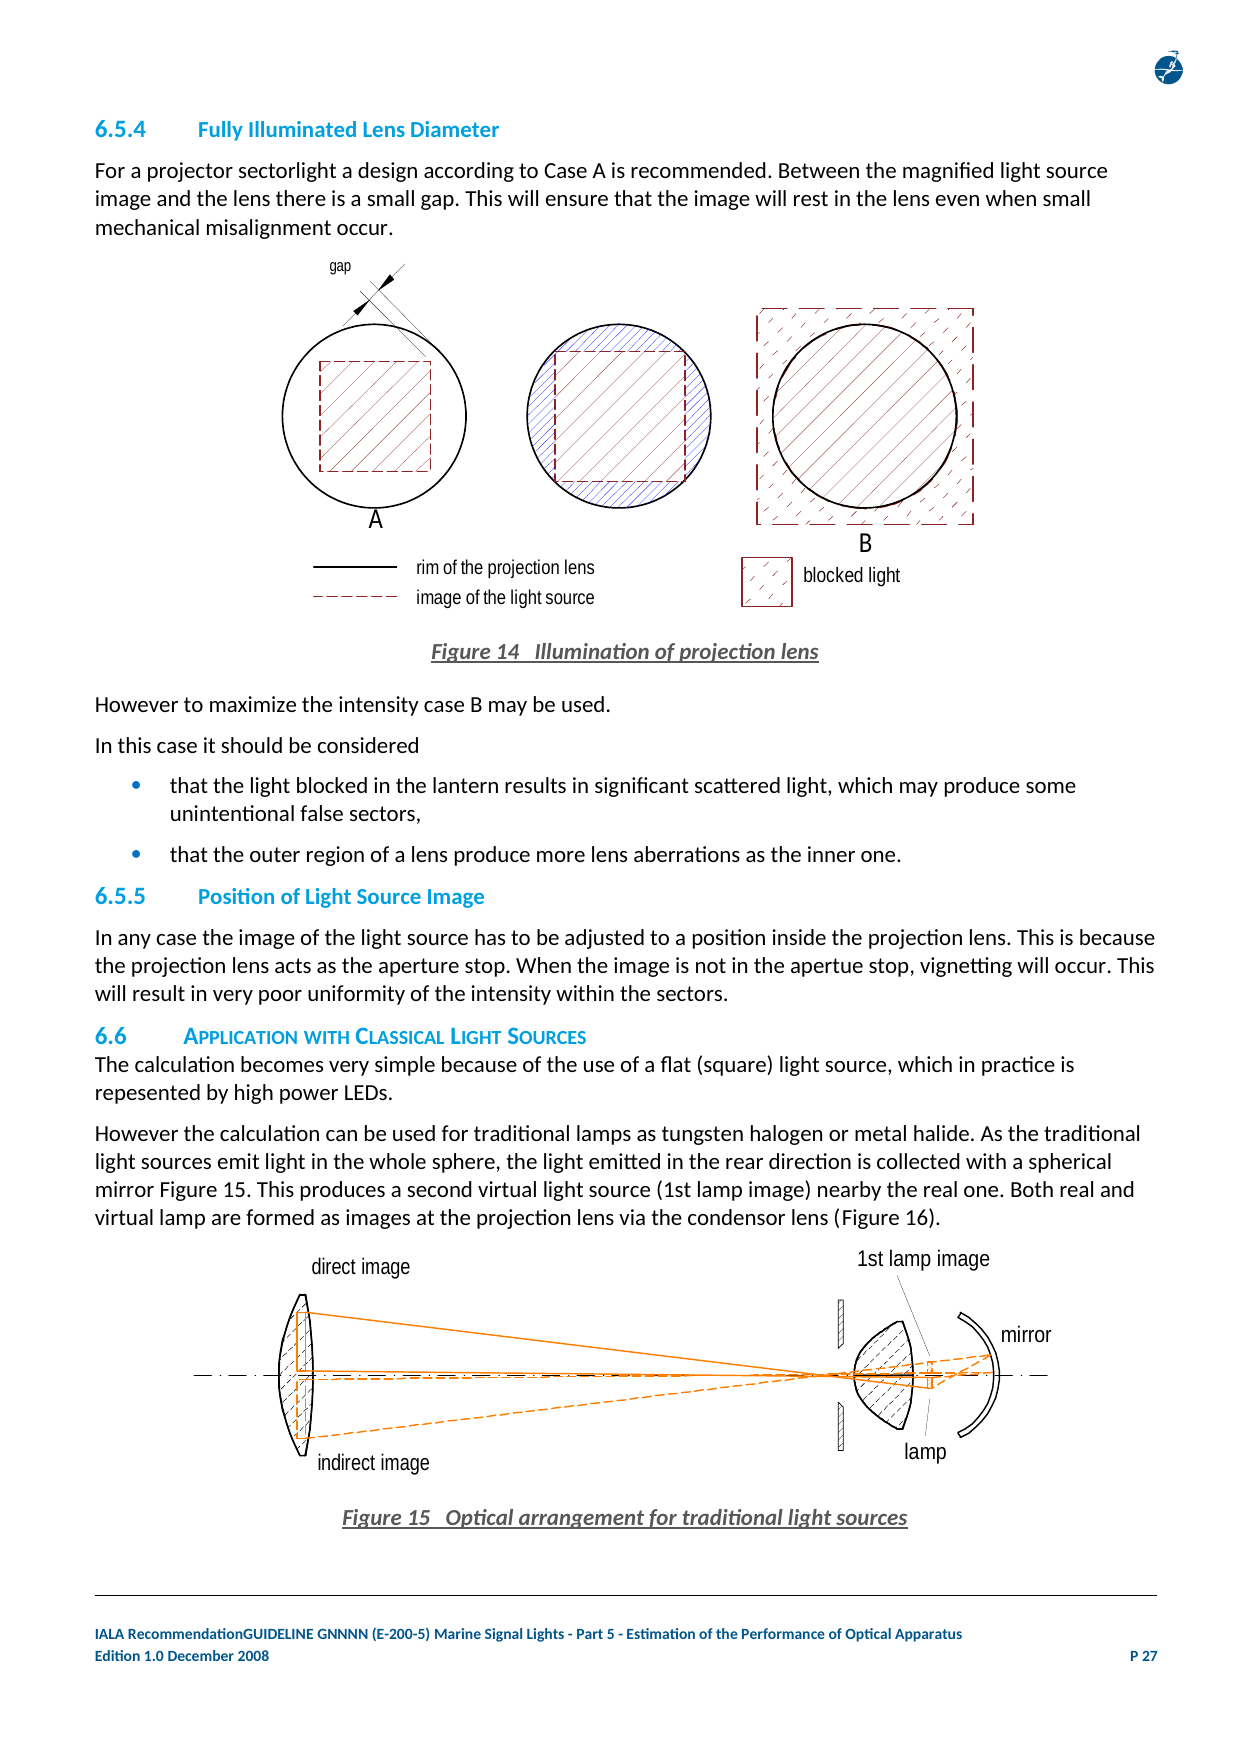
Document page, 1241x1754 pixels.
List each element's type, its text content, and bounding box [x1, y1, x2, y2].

text However the calculation can be used for traditional lamps as tungsten halogen or metal halide. As the traditional light sources emit light in the whole sphere, the light emitted in the rear direction is collected with a spherical mirror Figure 15. This produces a second virtual light source (1st lamp image) nearby the real one. Both real and virtual lamp are formed as images at the projection lens via the condensor lens (Figure 16). [94, 1119, 1157, 1231]
text The calculation becomes very simple because of the use of a flat (square) light source, which in practice is repesented by high power LEDs. [94, 1050, 1157, 1106]
text Illumination of projection lens [94, 637, 1157, 665]
subtitle Application with Classical Light Sources [94, 1020, 1157, 1050]
text In any case the image of the light source has to be adjusted to a position inside the projection lens. This is because the projection lens acts as the aperture stop. When the image is not in the apertue stop, vignetting will occur. This will result in very poor uniformity of the intensity within the sectors. [94, 923, 1157, 1007]
text However to maximize the intensity case B may be used. [94, 690, 1157, 718]
text In this case it should be considered [94, 731, 1157, 759]
text Optical arrangement for traditional light sources [94, 1503, 1157, 1531]
text For a projector sectorlight a design according to Case A is recommended. Between the magnified light source image and the lens there is a small gap. This will ensure that the image will rest in the lens even when small mechanical misalignment occur. [94, 157, 1157, 241]
subtitle Fully Illuminated Lens Diameter [94, 113, 1157, 144]
picture [1123, 0, 1241, 119]
list that the light blocked in the lantern results in significant scattered light, which may produce some unintentional false sectors, [132, 771, 1157, 827]
list that the outer region of a lens produce more lens aberrations as the inner one. [132, 840, 1157, 868]
subtitle Position of Light Source Image [94, 880, 1157, 911]
